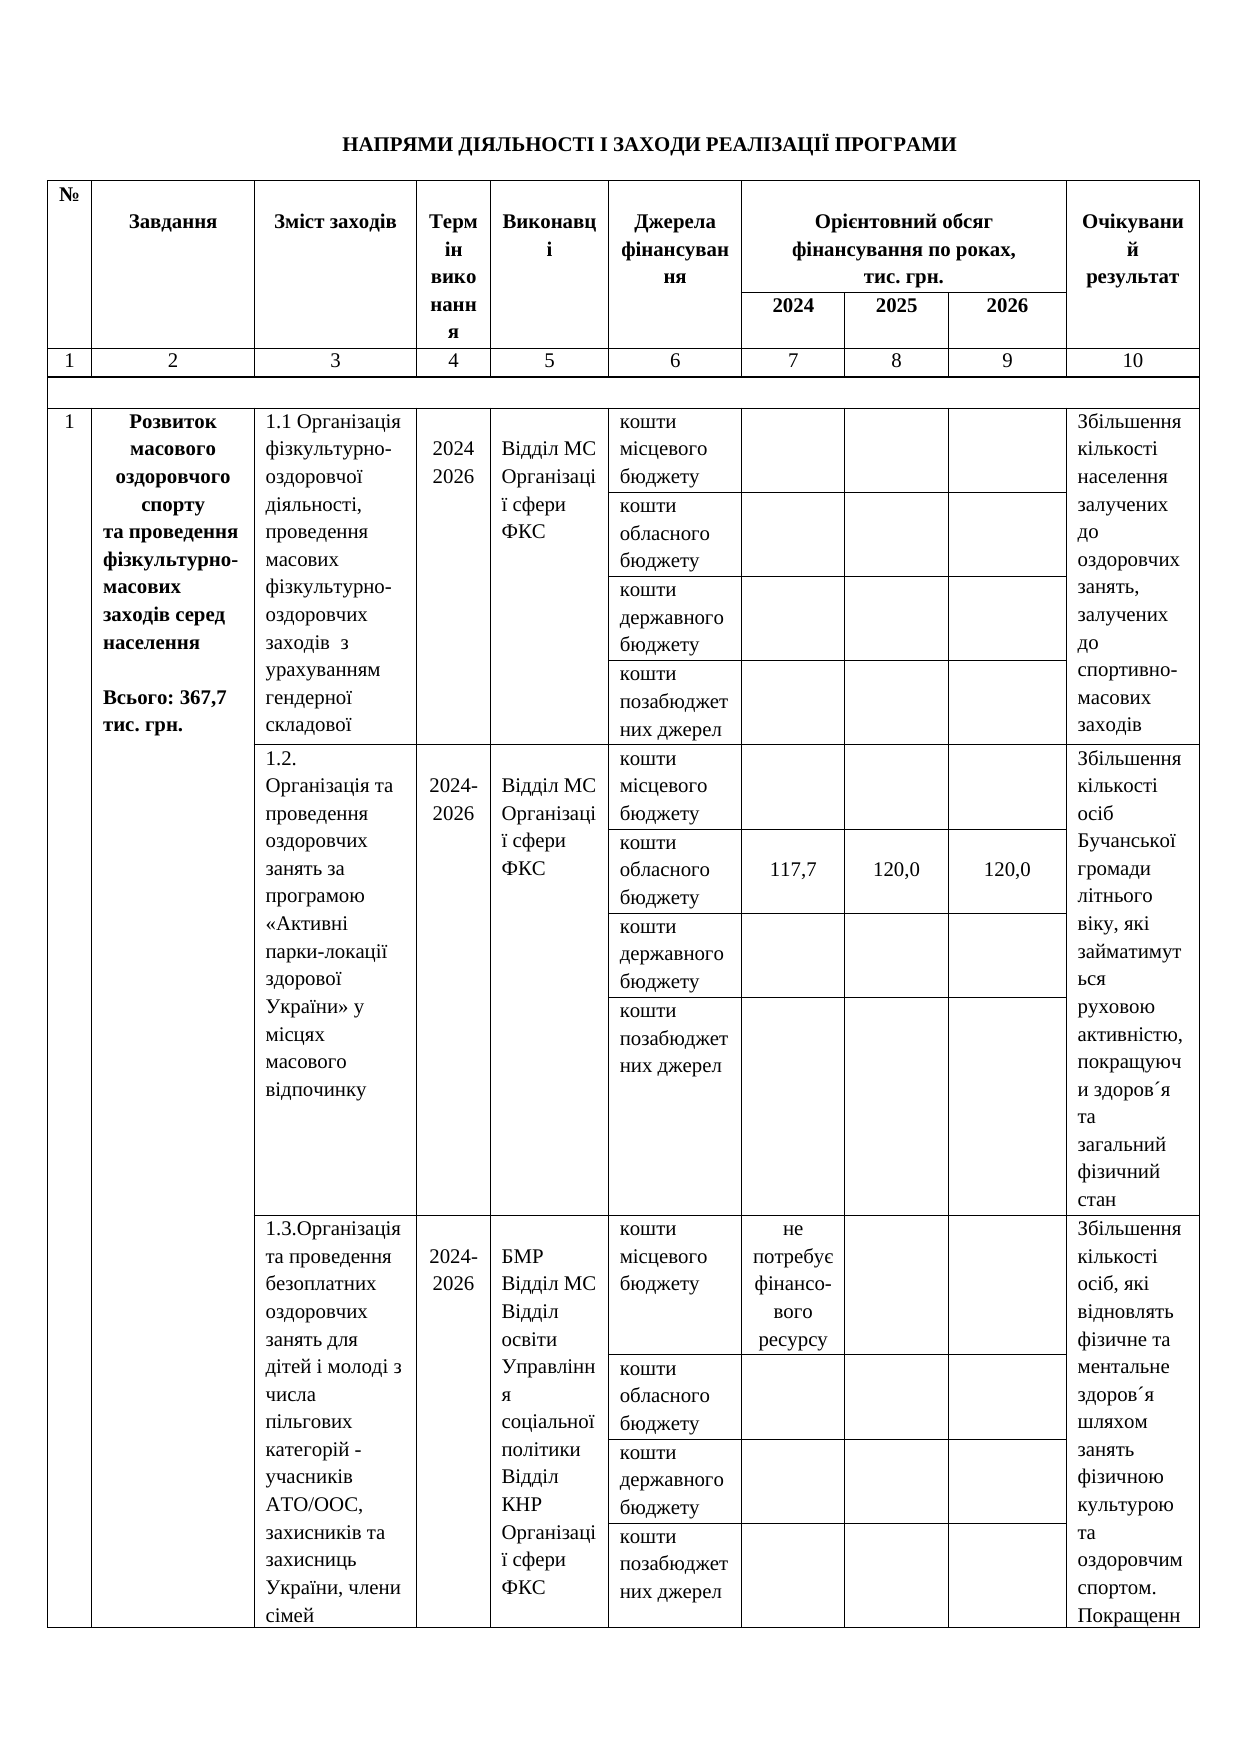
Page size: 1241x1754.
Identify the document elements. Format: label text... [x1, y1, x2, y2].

table_header Виконавці [491, 181, 608, 347]
table_cell Збільшення кількості осіб, які відновлять фізичне та ментальне здоровˊя шляхом занять фізичною культурою та оздоровчим спортом. Покращення якості дозвілля дітей та молоді, зміцнення імунітету та загартування організму шляхом занять руховою активністю [1067, 1216, 1199, 1627]
table_cell 8 [845, 349, 948, 376]
table_header Зміст заходів [255, 181, 416, 347]
table_cell [742, 745, 844, 828]
table_cell [48, 378, 1199, 408]
table_header Орієнтовний обсяг фінансування по роках, тис. грн. [742, 181, 1066, 292]
table_cell [949, 661, 1066, 744]
table_cell 2026 [949, 293, 1066, 347]
table_cell 6 [609, 349, 741, 376]
table_cell 20242026 [417, 409, 490, 744]
table_cell 1.3.Організація та проведення безоплатних оздоровчих занять для дітей і молоді з числа пільгових категорій - учасників АТО/ООС, захисників та захисниць України, члени сімей загиблих/померлих учасників АТО/ООС та захисників і захисниць України, постраждалих учасників Революції Гідності, ВПО з урахуванням інтересів та здібностей кожного учасника процесу [255, 1216, 416, 1627]
table_cell 2024-2026 [417, 745, 490, 1215]
table_cell [742, 409, 844, 492]
table_cell Відділ МС Організації сфери ФКС [491, 745, 608, 1215]
table_cell 1 [48, 409, 91, 1627]
table_cell 2024 [742, 293, 844, 347]
table_header Очікуваний результат [1067, 181, 1199, 347]
table_cell [845, 1440, 948, 1523]
table_cell [845, 661, 948, 744]
table_cell [845, 577, 948, 660]
table_cell БМР Відділ МС Відділ освіти Управління соціальної політики Відділ КНР Організації сфери ФКС [491, 1216, 608, 1627]
table_cell Розвиток масового оздоровчого спорту та проведення фізкультурно-масових заходів серед населення Всього: 367,7 тис. грн. [92, 409, 254, 1627]
table_cell кошти місцевого бюджету [609, 1216, 741, 1354]
table_cell кошти місцевого бюджету [609, 409, 741, 492]
table_cell 3 [255, 349, 416, 376]
table_cell [845, 493, 948, 576]
table_cell [949, 1355, 1066, 1438]
table_cell [845, 998, 948, 1215]
table_cell кошти місцевого бюджету [609, 745, 741, 828]
table_cell Збільшення кількості населення залучених до оздоровчих занять, залучених до спортивно-масових заходів [1067, 409, 1199, 744]
table_cell кошти державного бюджету [609, 577, 741, 660]
table_cell [949, 577, 1066, 660]
table_cell [949, 1524, 1066, 1627]
table_cell [742, 1440, 844, 1523]
table_header Джерела фінансування [609, 181, 741, 347]
table_header № [48, 181, 91, 347]
table_cell [949, 1440, 1066, 1523]
table_header Завдання [92, 181, 254, 347]
table_cell кошти обласного бюджету [609, 493, 741, 576]
table_cell [845, 745, 948, 828]
text НАПРЯМИ ДІЯЛЬНОСТІ І ЗАХОДИ РЕАЛІЗАЦІЇ ПРОГРАМИ [148, 132, 1152, 156]
table_cell 1.1 Організація фізкультурно-оздоровчої діяльності, проведення масових фізкультурно-оздоровчих заходів з урахуванням гендерної складової [255, 409, 416, 744]
table_header Термін виконання [417, 181, 490, 347]
table_cell [742, 493, 844, 576]
table_cell [742, 1524, 844, 1627]
table_cell кошти позабюджетних джерел [609, 661, 741, 744]
table_cell [742, 661, 844, 744]
table_cell [742, 914, 844, 997]
table_cell [845, 409, 948, 492]
table_cell [742, 577, 844, 660]
table_cell 1 [48, 349, 91, 376]
table_cell [949, 1216, 1066, 1354]
table_cell Відділ МС Організації сфери ФКС [491, 409, 608, 744]
table_cell [949, 914, 1066, 997]
table_cell 120,0 [845, 830, 948, 913]
table_cell [845, 914, 948, 997]
table_cell 117,7 [742, 830, 844, 913]
table_cell 7 [742, 349, 844, 376]
table_cell 4 [417, 349, 490, 376]
table_cell 120,0 [949, 830, 1066, 913]
table_cell 5 [491, 349, 608, 376]
table_cell [845, 1216, 948, 1354]
table_cell 9 [949, 349, 1066, 376]
table_cell кошти позабюджетних джерел [609, 998, 741, 1215]
table_cell 2025 [845, 293, 948, 347]
table_cell Збільшення кількості осіб Бучанської громади літнього віку, які займатимуться руховою активністю, покращуючи здоровˊя та загальний фізичний стан [1067, 745, 1199, 1215]
table_cell [949, 998, 1066, 1215]
table_cell 2024-2026 [417, 1216, 490, 1627]
table_cell 1.2. Організація та проведення оздоровчих занять за програмою «Активні парки-локації здорової України» у місцях масового відпочинку [255, 745, 416, 1215]
table_cell [845, 1524, 948, 1627]
table_cell кошти державного бюджету [609, 1440, 741, 1523]
table_cell [949, 745, 1066, 828]
table_cell не потребує фінансо- вого ресурсу [742, 1216, 844, 1354]
table_cell [845, 1355, 948, 1438]
table_cell 2 [92, 349, 254, 376]
table_cell [949, 493, 1066, 576]
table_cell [609, 1524, 741, 1627]
table_cell кошти державного бюджету [609, 914, 741, 997]
table_cell 10 [1067, 349, 1199, 376]
table_cell кошти обласного бюджету [609, 830, 741, 913]
table_cell [949, 409, 1066, 492]
table_cell кошти обласного бюджету [609, 1355, 741, 1438]
table_cell [742, 998, 844, 1215]
table_cell [742, 1355, 844, 1438]
